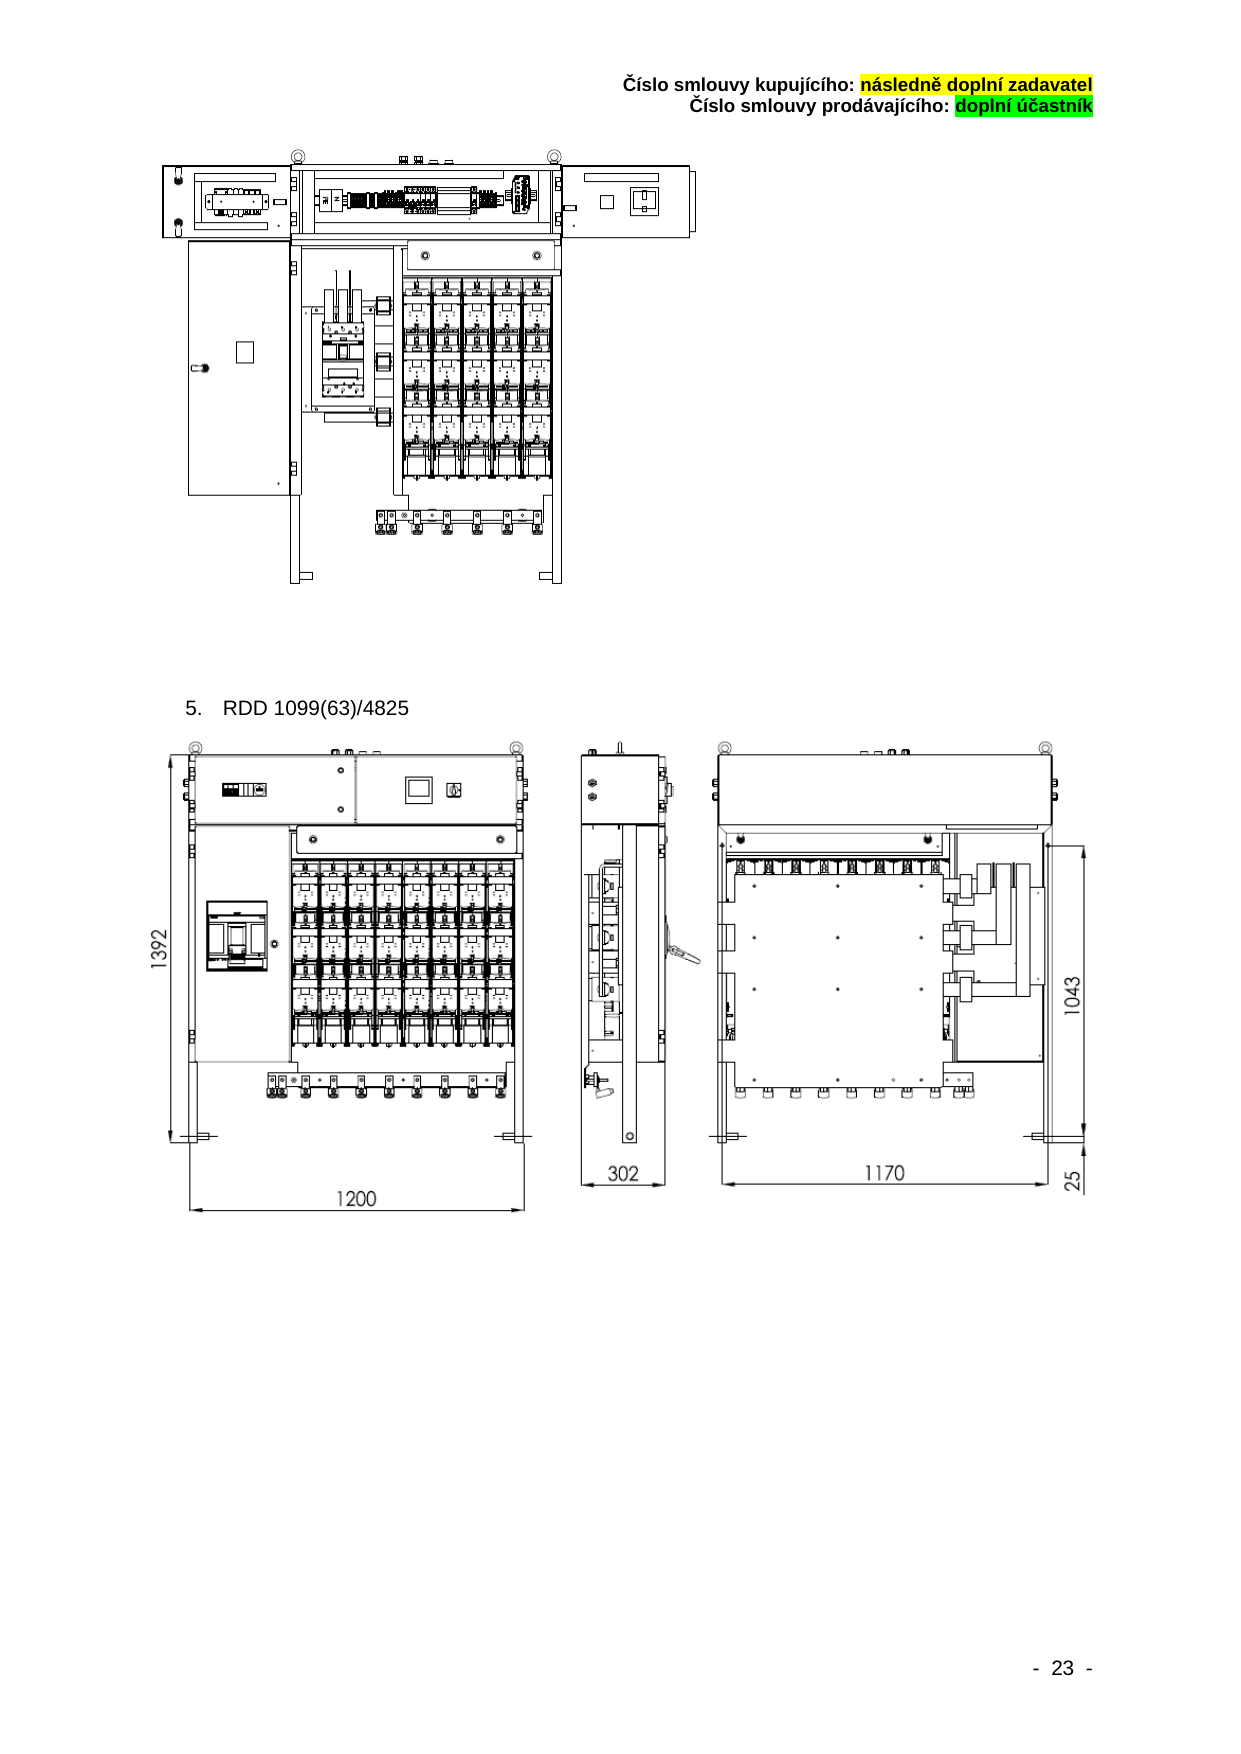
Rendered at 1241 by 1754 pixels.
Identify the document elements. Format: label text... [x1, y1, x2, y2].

list RDD 1099(63)/4825 [185, 696, 1093, 719]
picture [147, 732, 1093, 1226]
picture [147, 147, 709, 611]
